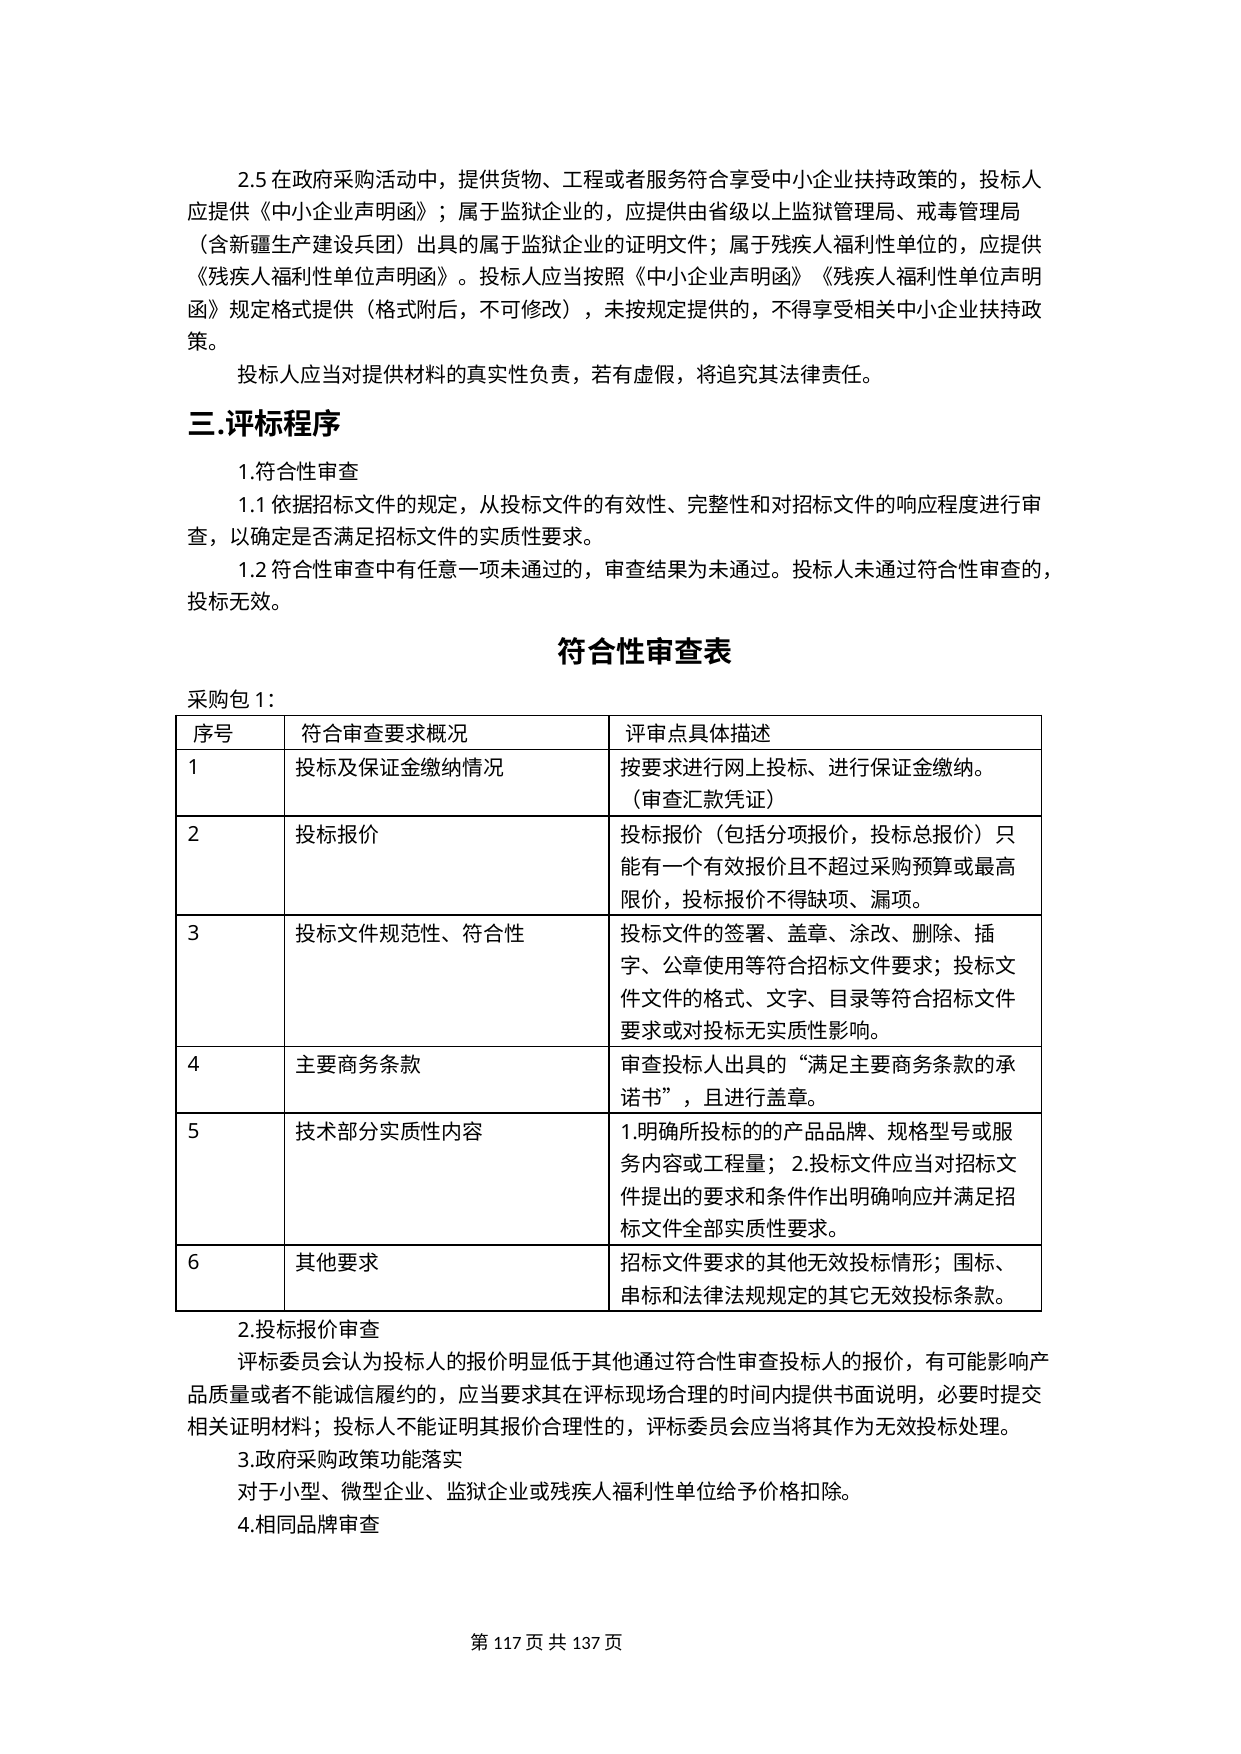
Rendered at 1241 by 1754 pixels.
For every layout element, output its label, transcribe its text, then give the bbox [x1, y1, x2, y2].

text 投标人应当对提供材料的真实性负责，若有虚假，将追究其法律责任。 [187, 357, 1053, 389]
table_cell 6 [177, 1246, 284, 1310]
text 1.1依据招标文件的规定，从投标文件的有效性、完整性和对招标文件的响应程度进行审查，以确定是否满足招标文件的实质性要求。 [187, 487, 1053, 552]
table_cell 投标及保证金缴纳情况 [285, 750, 608, 815]
table_cell 1 [177, 750, 284, 815]
text 三.评标程序 [187, 389, 1053, 454]
text 4.相同品牌审查 [187, 1507, 1053, 1539]
table_cell 投标文件的签署、盖章、涂改、删除、插字、公章使用等符合招标文件要求；投标文件文件的格式、文字、目录等符合招标文件要求或对投标无实质性影响。 [610, 916, 1041, 1046]
text 评标委员会认为投标人的报价明显低于其他通过符合性审查投标人的报价，有可能影响产品质量或者不能诚信履约的，应当要求其在评标现场合理的时间内提供书面说明，必要时提交相关证明材料；投标人不能证明其报价合理性的，评标委员会应当将其作为无效投标处理。 [187, 1344, 1053, 1442]
table_header 序号 [177, 716, 284, 748]
table_cell 5 [177, 1114, 284, 1244]
text 2.投标报价审查 [187, 1312, 1053, 1344]
text 采购包1： [187, 682, 1053, 714]
table_cell 4 [177, 1047, 284, 1112]
text 符合性审查表 [187, 617, 1053, 682]
table_cell 投标文件规范性、符合性 [285, 916, 608, 1046]
table_header 符合审查要求概况 [285, 716, 608, 748]
table_cell 招标文件要求的其他无效投标情形；围标、串标和法律法规规定的其它无效投标条款。 [610, 1246, 1041, 1310]
text 对于小型、微型企业、监狱企业或残疾人福利性单位给予价格扣除。 [187, 1474, 1053, 1507]
table_cell 1.明确所投标的的产品品牌、规格型号或服务内容或工程量； 2.投标文件应当对招标文件提出的要求和条件作出明确响应并满足招标文件全部实质性要求。 [610, 1114, 1041, 1244]
table_cell 投标报价 [285, 817, 608, 914]
table_cell 按要求进行网上投标、进行保证金缴纳。（审查汇款凭证） [610, 750, 1041, 815]
text 1.2符合性审查中有任意一项未通过的，审查结果为未通过。投标人未通过符合性审查的，投标无效。 [187, 552, 1053, 617]
text 1.符合性审查 [187, 454, 1053, 487]
table_cell 2 [177, 817, 284, 914]
table_cell 审查投标人出具的“满足主要商务条款的承诺书”，且进行盖章。 [610, 1047, 1041, 1112]
text 3.政府采购政策功能落实 [187, 1442, 1053, 1474]
text 2.5在政府采购活动中，提供货物、工程或者服务符合享受中小企业扶持政策的，投标人应提供《中小企业声明函》；属于监狱企业的，应提供由省级以上监狱管理局、戒毒管理局（含新疆生产建设兵团）出具的属于监狱企业的证明文件；属于残疾人福利性单位的，应提供《残疾人福利性单位声明函》。投标人应当按照《中小企业声明函》《残疾人福利性单位声明函》规定格式提供（格式附后，不可修改），未按规定提供的，不得享受相关中小企业扶持政策。 [187, 162, 1053, 357]
table_cell 其他要求 [285, 1246, 608, 1310]
table_cell 投标报价（包括分项报价，投标总报价）只能有一个有效报价且不超过采购预算或最高限价，投标报价不得缺项、漏项。 [610, 817, 1041, 914]
table_cell 技术部分实质性内容 [285, 1114, 608, 1244]
table_cell 主要商务条款 [285, 1047, 608, 1112]
table_header 评审点具体描述 [610, 716, 1041, 748]
table_cell 3 [177, 916, 284, 1046]
